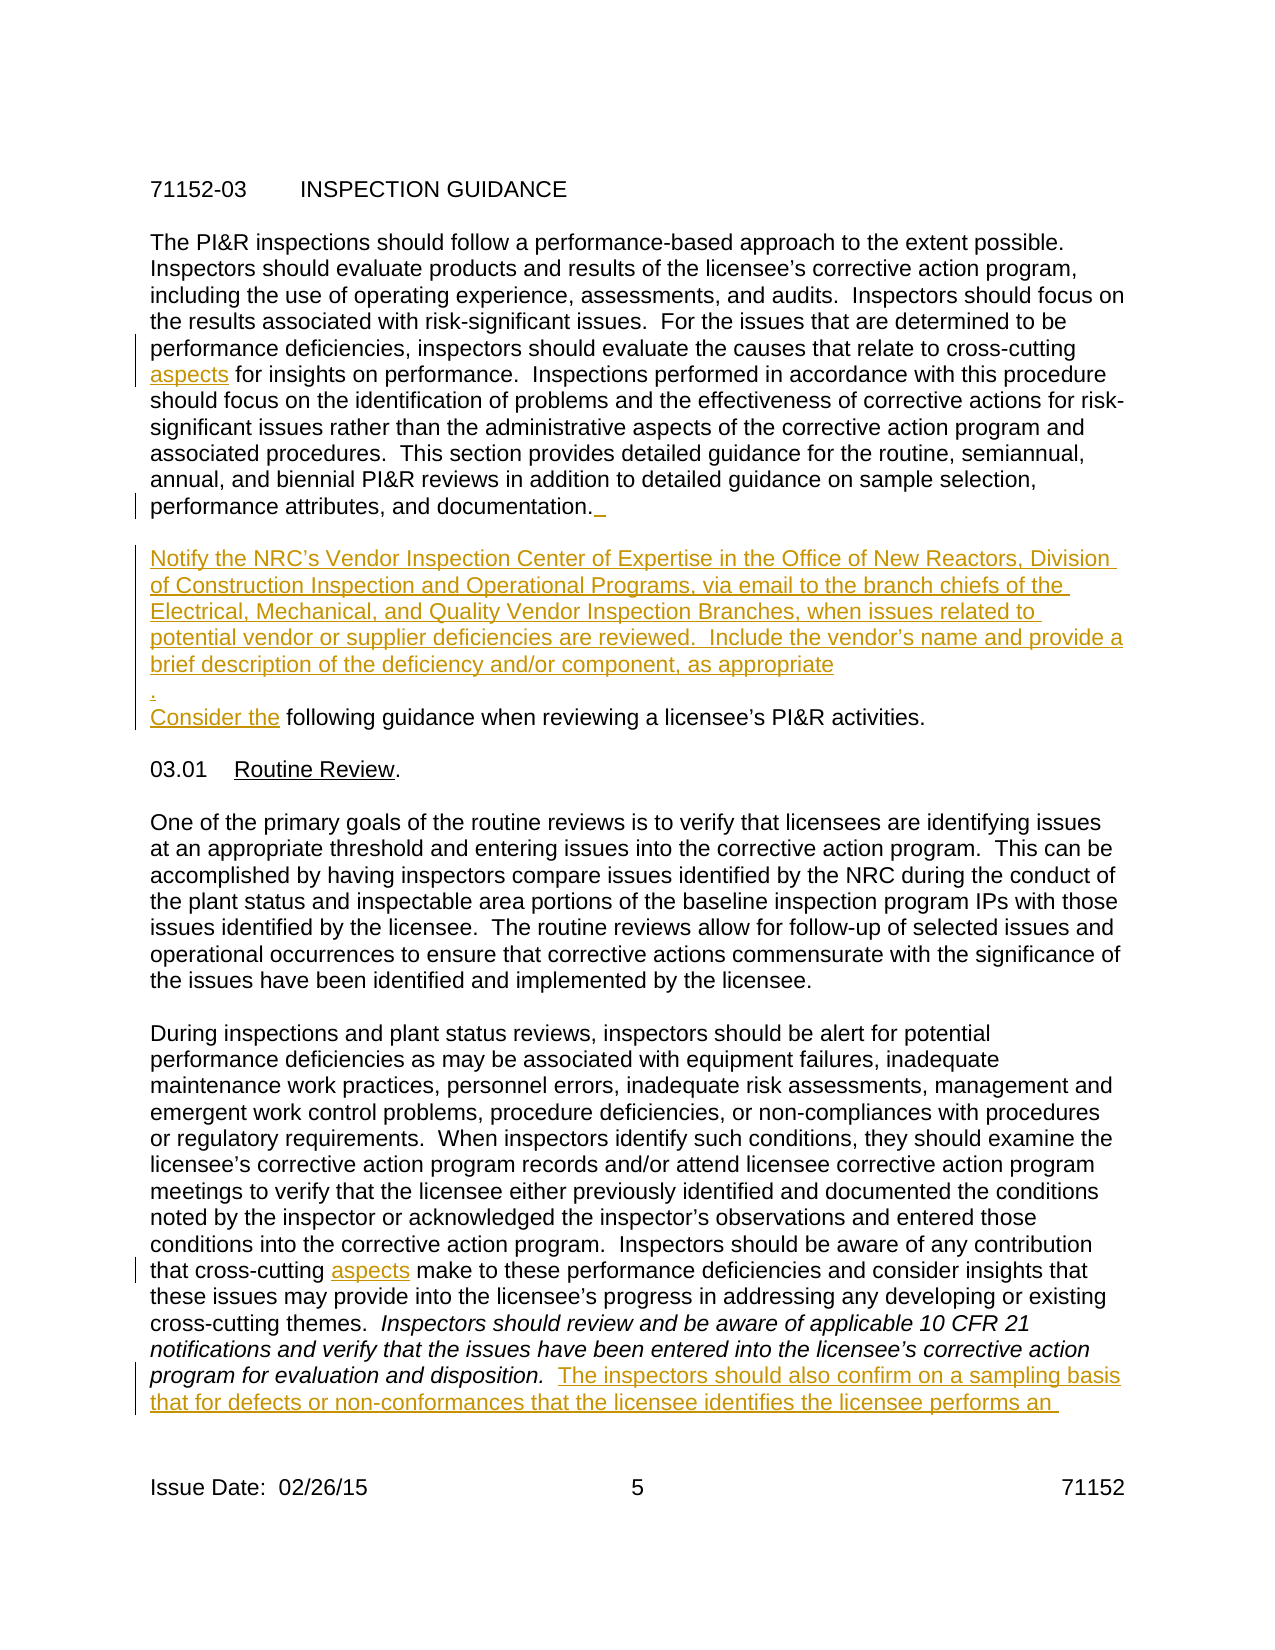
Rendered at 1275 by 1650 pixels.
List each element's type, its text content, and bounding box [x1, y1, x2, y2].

text 71152-03 INSPECTION GUIDANCE [150, 176, 1125, 203]
text During inspections and plant status reviews, inspectors should be alert for potential performance deficiencies as may be associated with equipment failures, inadequate maintenance work practices, personnel errors, inadequate risk assessments, management and emergent work control problems, procedure deficiencies, or non-compliances with procedures or regulatory requirements. When inspectors identify such conditions, they should examine the licensee’s corrective action program records and/or attend licensee corrective action program meetings to verify that the licensee either previously identified and documented the conditions noted by the inspector or acknowledged the inspector’s observations and entered those conditions into the corrective action program. Inspectors should be aware of any contribution that cross-cutting make to these performance deficiencies and consider insights that these issues may provide into the licensee’s progress in addressing any developing or existing cross-cutting themes. Inspectors should review and be aware of applicable 10 CFR 21 notifications and verify that the issues have been entered into the licensee’s corrective action program for evaluation and disposition. [150, 1020, 1125, 1415]
text The PI&R inspections should follow a performance-based approach to the extent possible. Inspectors should evaluate products and results of the licensee’s corrective action program, including the use of operating experience, assessments, and audits. Inspectors should focus on the results associated with risk-significant issues. For the issues that are determined to be performance deficiencies, inspectors should evaluate the causes that relate to cross-cutting for insights on performance. Inspections performed in accordance with this procedure should focus on the identification of problems and the effectiveness of corrective actions for risk-significant issues rather than the administrative aspects of the corrective action program and associated procedures. This section provides detailed guidance for the routine, semiannual, annual, and biennial PI&R reviews in addition to detailed guidance on sample selection, performance attributes, and documentation. [150, 229, 1125, 519]
text following guidance when reviewing a licensee’s PI&R activities. [150, 703, 1125, 730]
text 03.01 Routine Review. [150, 756, 1125, 782]
text One of the primary goals of the routine reviews is to verify that licensees are identifying issues at an appropriate threshold and entering issues into the corrective action program. This can be accomplished by having inspectors compare issues identified by the NRC during the conduct of the plant status and inspectable area portions of the baseline inspection program IPs with those issues identified by the licensee. The routine reviews allow for follow-up of selected issues and operational occurrences to ensure that corrective actions commensurate with the significance of the issues have been identified and implemented by the licensee. [150, 809, 1125, 993]
